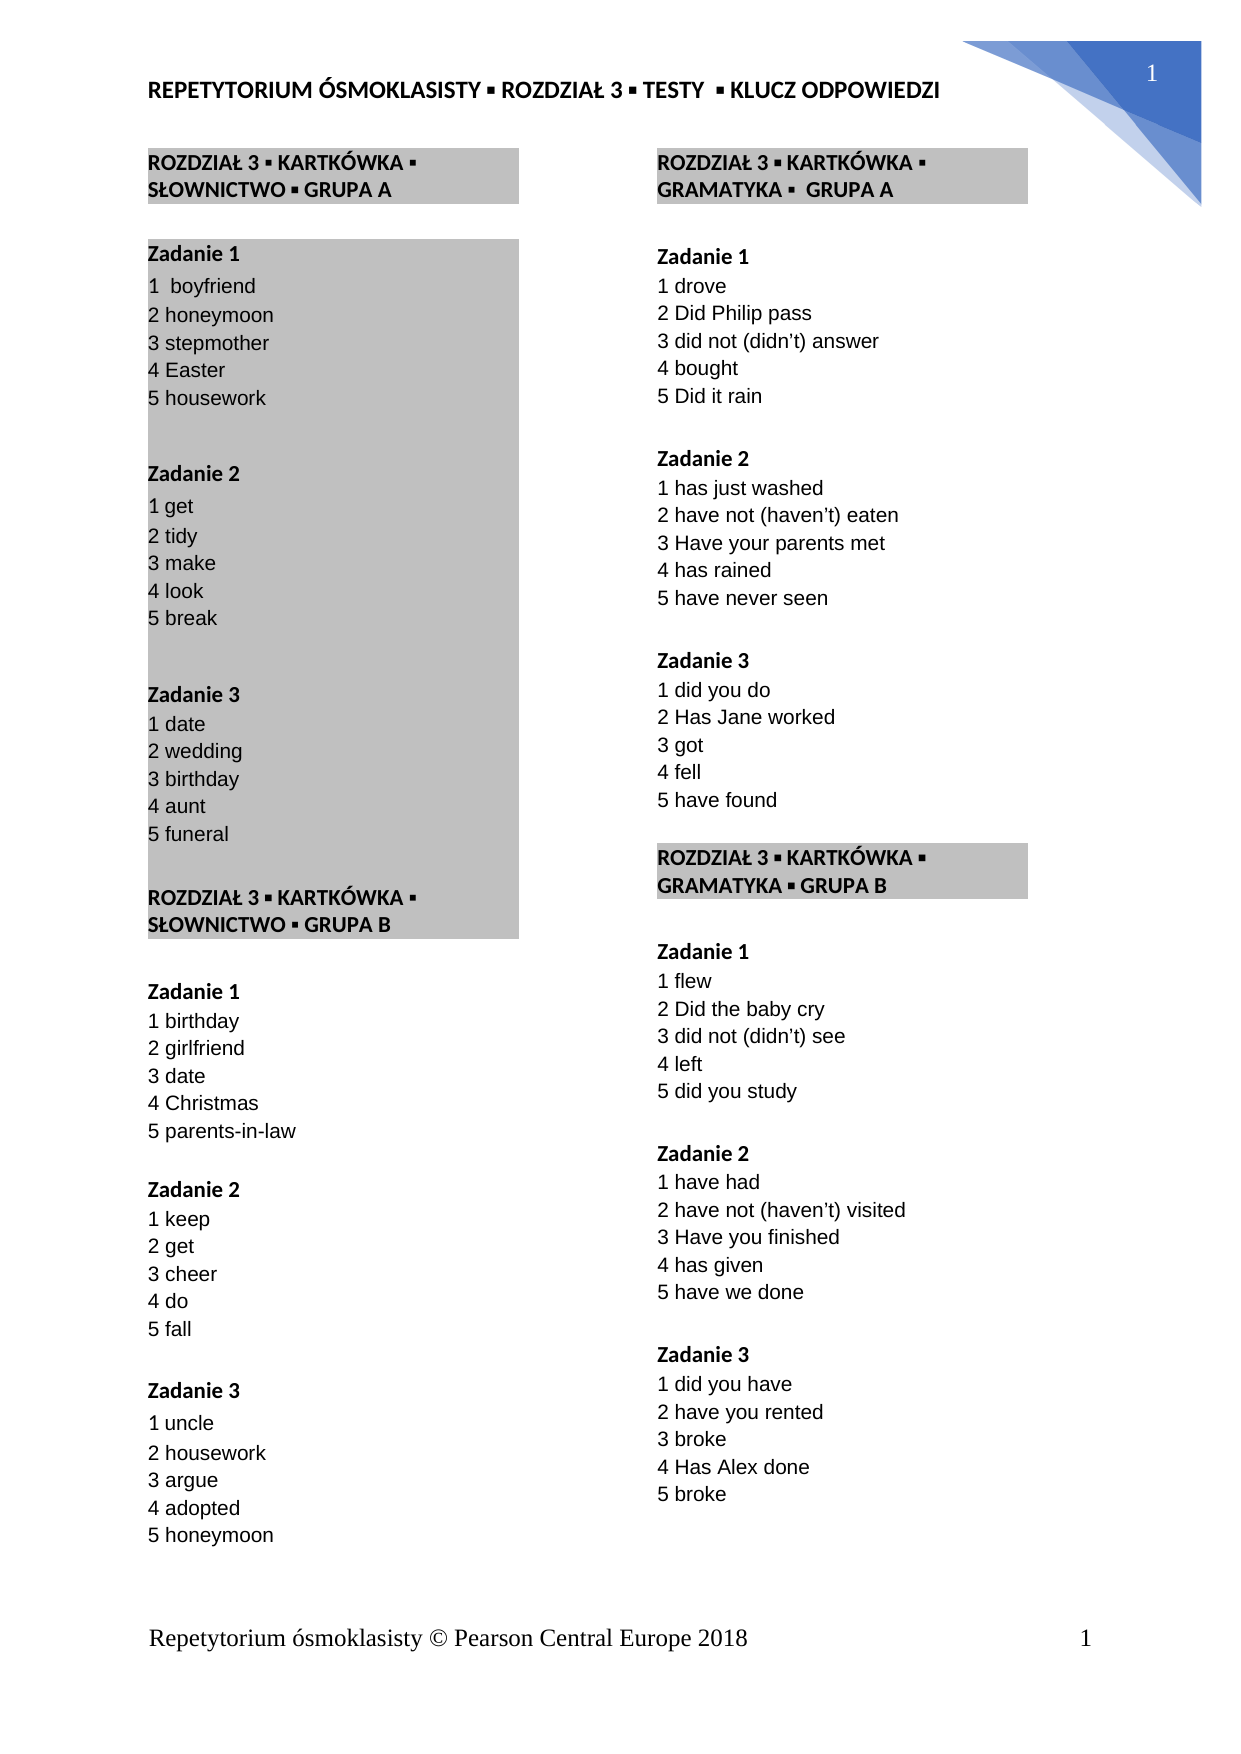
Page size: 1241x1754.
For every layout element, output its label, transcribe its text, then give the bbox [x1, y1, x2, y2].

table_cell Zadanie 2 1 get 2 tidy 3 make 4 look 5 break [136, 459, 600, 680]
text Zadanie 1 1 birthday [148, 945, 583, 1033]
text 5 fall [148, 1316, 583, 1340]
table_header Zadanie 1 1 boyfriend 2 honeymoon 3 stepmother 4 Easter 5 housework [136, 239, 600, 459]
text 4 adopted [148, 1496, 583, 1519]
text Zadanie 2 1 have had 2 have not (haven’t) visited 3 Have you finished 4 has given 5 have we done Zadanie 3 1 did you have 2 have you rented 3 broke 4 Has Alex done 5 broke [657, 1106, 1093, 1539]
text ROZDZIAŁ 3 ▪ KARTKÓWKA ▪ SŁOWNICTWO ▪ GRUPA B [148, 883, 519, 939]
picture [962, 41, 1202, 207]
text 5 parents-in-law [148, 1119, 583, 1143]
text Zadanie 1 1 drove 2 Did Philip pass 3 did not (didn’t) answer 4 bought 5 Did it rain Zadanie 2 1 has just washed 2 have not (haven’t) eaten 3 Have your parents met 4 has rained 5 have never seen Zadanie 3 1 did you do 2 Has Jane worked 3 got 4 fell 5 have found [657, 210, 1093, 811]
table_cell Zadanie 3 1 date 2 wedding 3 birthday 4 aunt 5 funeral [136, 680, 600, 883]
text 5 honeymoon [148, 1523, 583, 1547]
text 4 do [148, 1289, 583, 1313]
text Zadanie 1 1 flew 2 Did the baby cry 3 did not (didn’t) see 4 left 5 did you study [657, 905, 1093, 1103]
text 2 get [148, 1234, 583, 1258]
text 2 girlfriend [148, 1036, 583, 1060]
text 3 cheer [148, 1261, 583, 1285]
text 3 date [148, 1064, 583, 1088]
text ROZDZIAŁ 3 ▪ KARTKÓWKA ▪ SŁOWNICTWO ▪ GRUPA A [148, 148, 519, 204]
text Zadanie 2 1 keep [148, 1175, 583, 1230]
text ROZDZIAŁ 3 ▪ KARTKÓWKA ▪ GRAMATYKA ▪ GRUPA B [657, 843, 1028, 899]
text 3 argue [148, 1468, 583, 1492]
text Zadanie 3 1 uncle [148, 1344, 583, 1436]
text 2 housework [148, 1441, 583, 1464]
text 4 Christmas [148, 1091, 583, 1115]
text ROZDZIAŁ 3 ▪ KARTKÓWKA ▪ GRAMATYKA ▪ GRUPA A [657, 148, 1028, 204]
